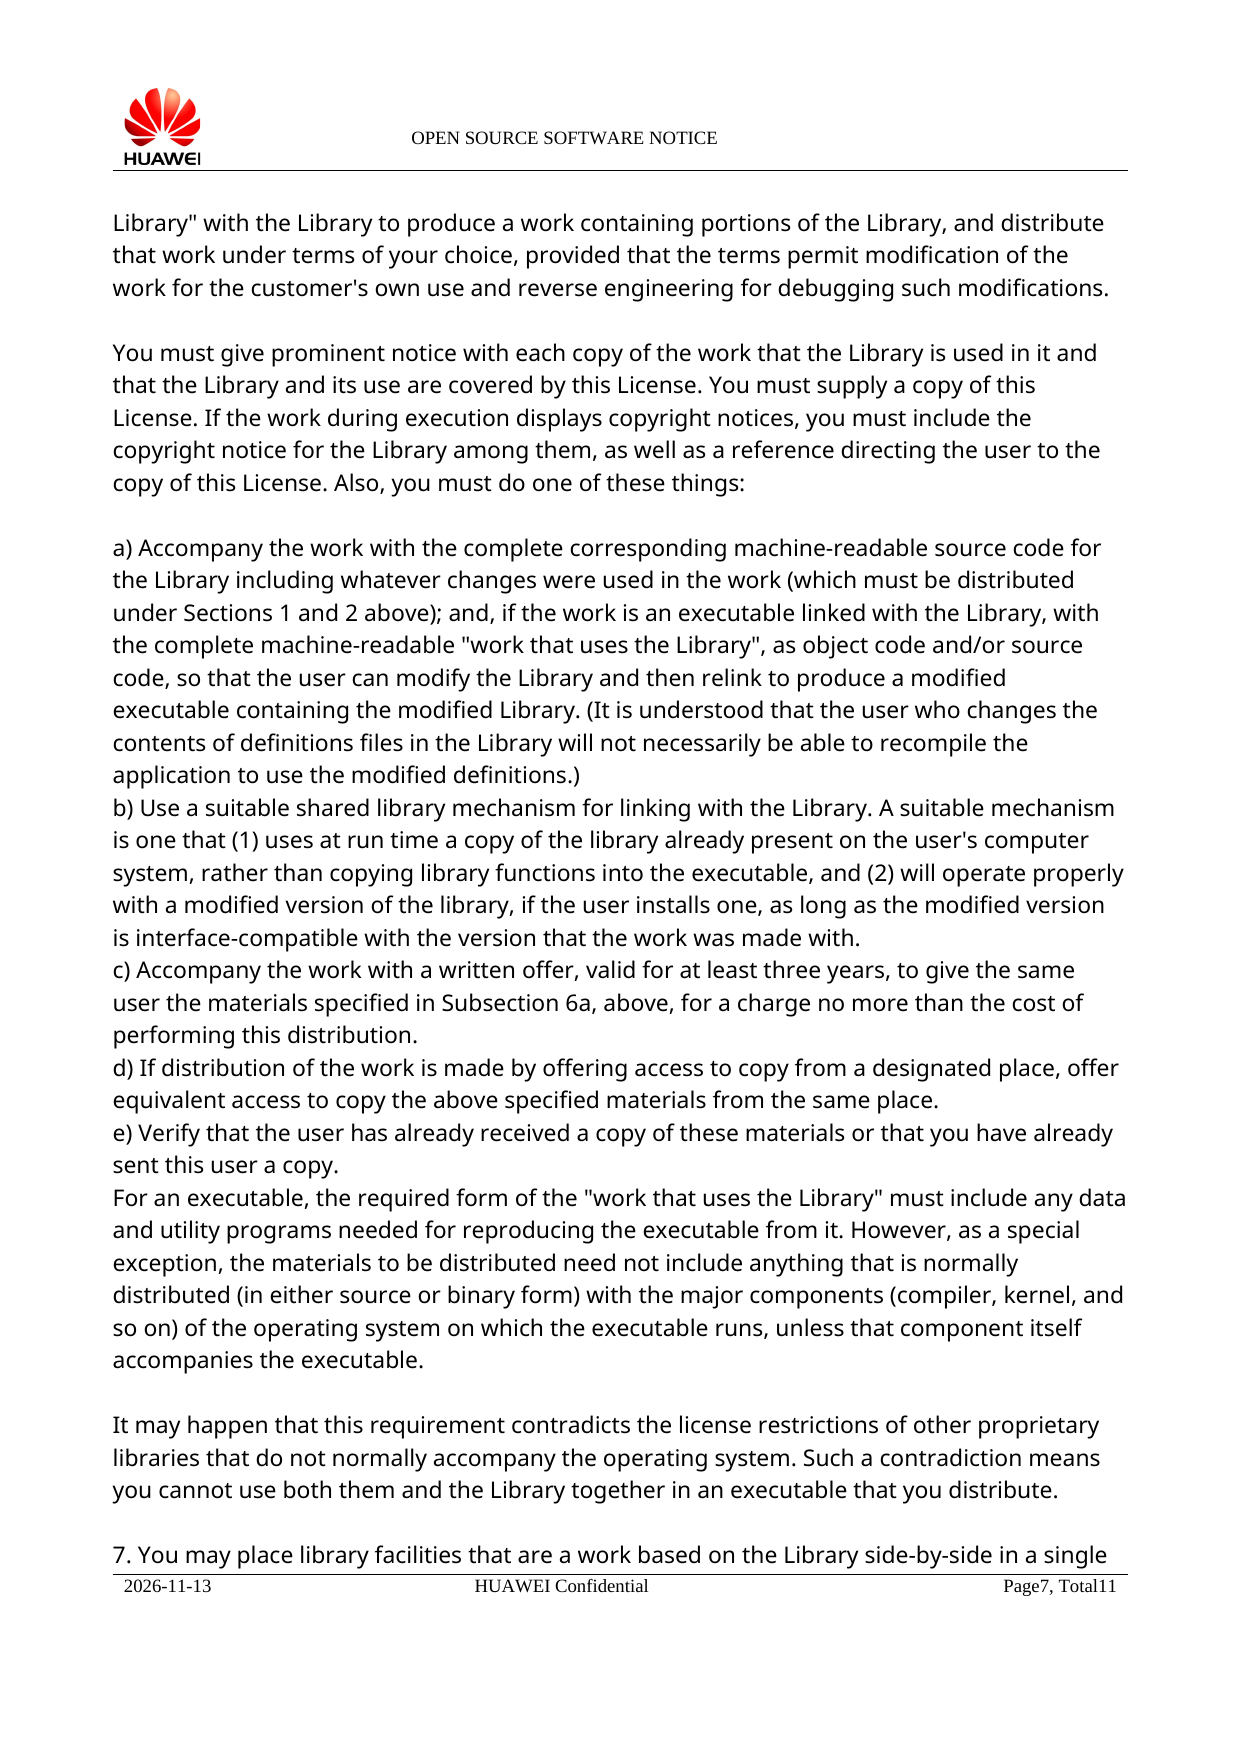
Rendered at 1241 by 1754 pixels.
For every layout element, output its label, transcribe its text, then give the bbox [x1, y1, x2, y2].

text For an executable, the required form of the "work that uses the Library" must include any data and utility programs needed for reproducing the executable from it. However, as a special exception, the materials to be distributed need not include anything that is normally distributed (in either source or binary form) with the major components (compiler, kernel, and so on) of the operating system on which the executable runs, unless that component itself accompanies the executable. [112, 1181, 1128, 1376]
text e) Verify that the user has already received a copy of these materials or that you have already sent this user a copy. [112, 1116, 1128, 1181]
text You must give prominent notice with each copy of the work that the Library is used in it and that the Library and its use are covered by this License. You must supply a copy of this License. If the work during execution displays copyright notices, you must include the copyright notice for the Library among them, as well as a reference directing the user to the copy of this License. Also, you must do one of these things: [112, 336, 1128, 499]
text It may happen that this requirement contradicts the license restrictions of other proprietary libraries that do not normally accompany the operating system. Such a contradiction means you cannot use both them and the Library together in an executable that you distribute. [112, 1409, 1128, 1506]
text d) If distribution of the work is made by offering access to copy from a designated place, offer equivalent access to copy the above specified materials from the same place. [112, 1051, 1128, 1116]
text c) Accompany the work with a written offer, valid for at least three years, to give the same user the materials specified in Subsection 6a, above, for a charge no more than the cost of performing this distribution. [112, 954, 1128, 1051]
picture [124, 88, 201, 165]
text a) Accompany the work with the complete corresponding machine-readable source code for the Library including whatever changes were used in the work (which must be distributed under Sections 1 and 2 above); and, if the work is an executable linked with the Library, with the complete machine-readable "work that uses the Library", as object code and/or source code, so that the user can modify the Library and then relink to produce a modified executable containing the modified Library. (It is understood that the user who changes the contents of definitions files in the Library will not necessarily be able to recompile the application to use the modified definitions.) [112, 531, 1128, 791]
text b) Use a suitable shared library mechanism for linking with the Library. A suitable mechanism is one that (1) uses at run time a copy of the library already present on the user's computer system, rather than copying library functions into the executable, and (2) will operate properly with a modified version of the library, if the user installs one, as long as the modified version is interface-compatible with the version that the work was made with. [112, 791, 1128, 954]
